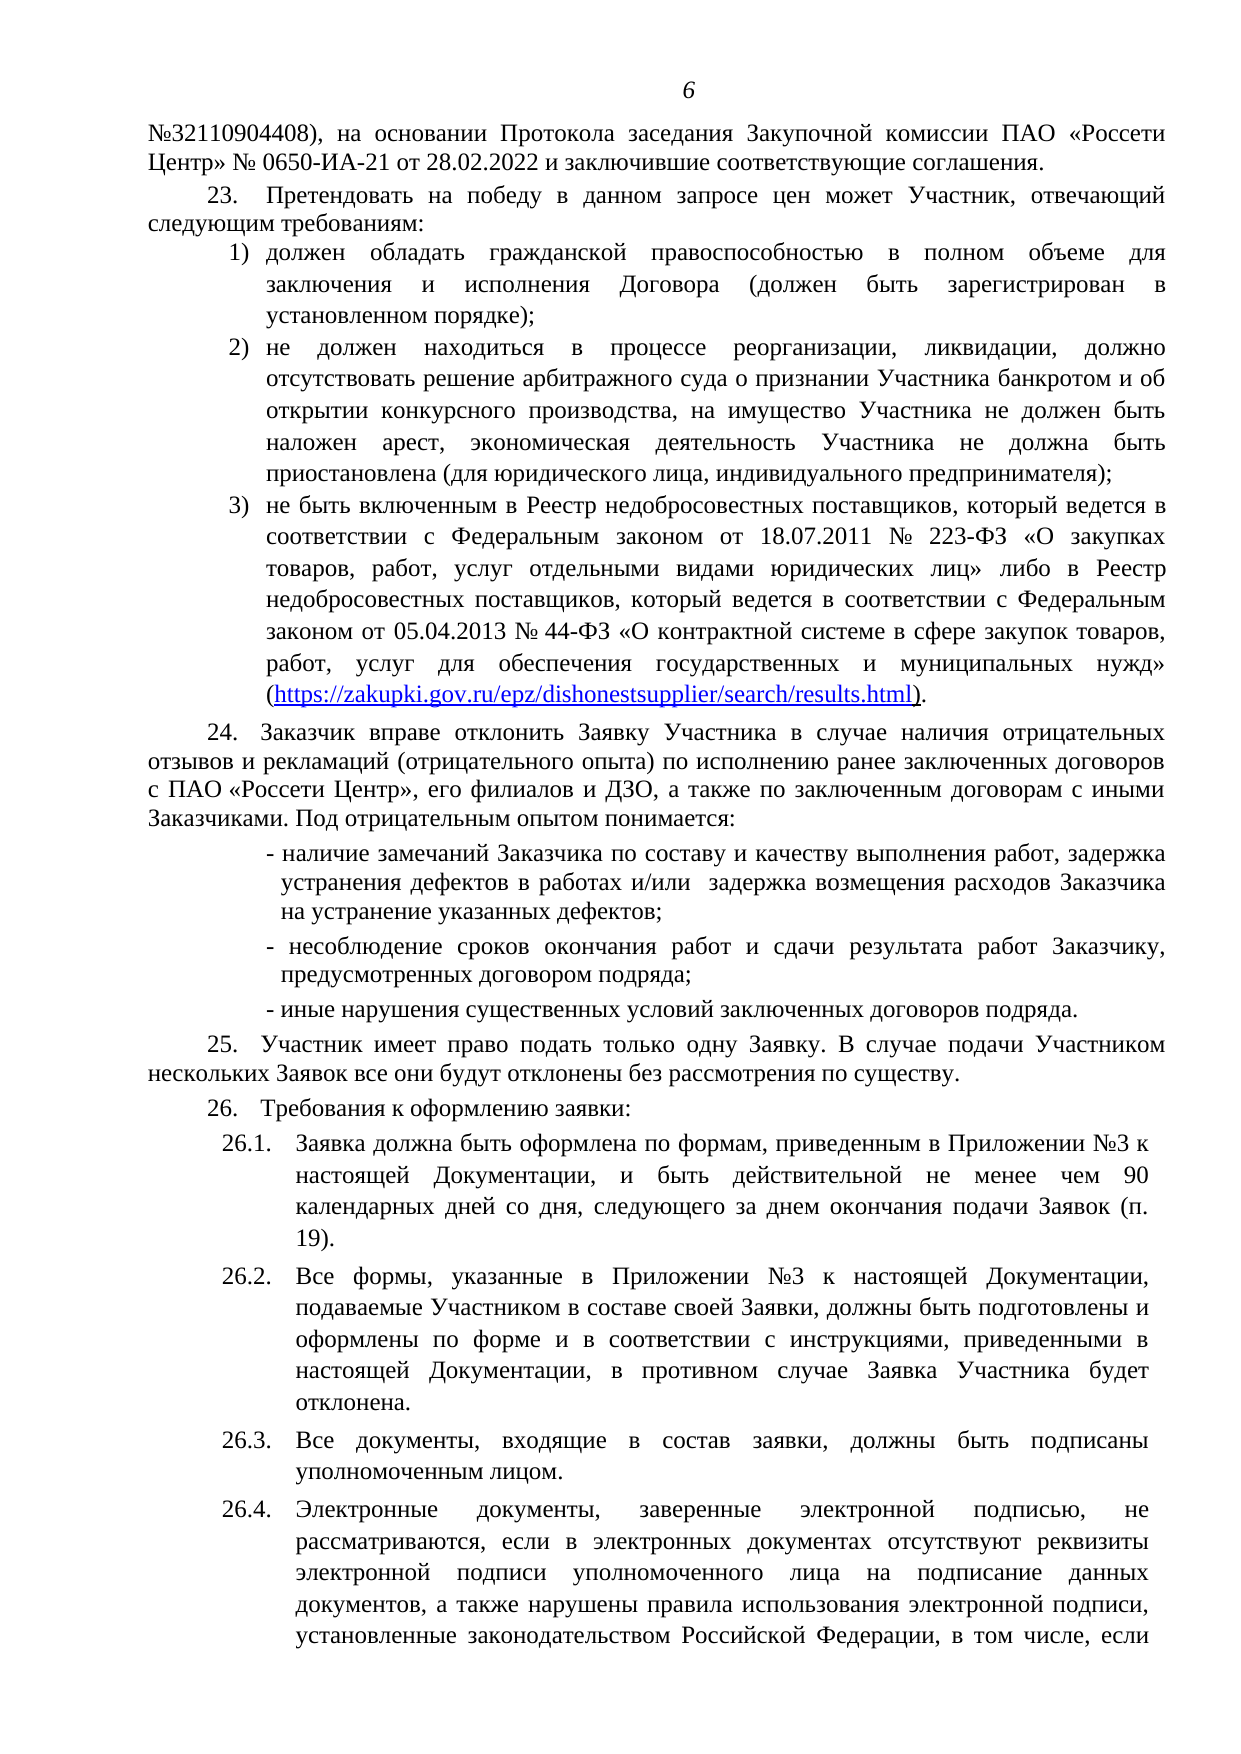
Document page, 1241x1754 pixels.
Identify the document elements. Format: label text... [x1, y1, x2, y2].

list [222, 1494, 1150, 1649]
text - иные нарушения существенных условий заключенных договоров подряда. [266, 994, 1166, 1023]
list не должен находиться в процессе реорганизации, ликвидации, должно отсутствовать решение арбитражного суда о признании Участника банкротом и об открытии конкурсного производства, на имущество Участника не должен быть наложен арест, экономическая деятельность Участника не должна быть приостановлена (для юридического лица, индивидуального предпринимателя); [228, 332, 1166, 487]
list Претендовать на победу в данном запросе цен может Участник, отвечающий следующим требованиям: [148, 180, 1166, 237]
list Все формы, указанные в Приложении №3 к настоящей Документации, подаваемые Участником в составе своей Заявки, должны быть подготовлены и оформлены по форме и в соответствии с инструкциями, приведенными в настоящей Документации, в противном случае Заявка Участника будет отклонена. [222, 1261, 1150, 1416]
text - наличие замечаний Заказчика по составу и качеству выполнения работ, задержка устранения дефектов в работах и/или задержка возмещения расходов Заказчика на устранение указанных дефектов; [266, 838, 1166, 924]
list Участник имеет право подать только одну Заявку. В случае подачи Участником нескольких Заявок все они будут отклонены без рассмотрения по существу. [148, 1029, 1166, 1087]
list должен обладать гражданской правоспособностью в полном объеме для заключения и исполнения Договора (должен быть зарегистрирован в установленном порядке); [228, 237, 1166, 329]
text - несоблюдение сроков окончания работ и сдачи результата работ Заказчику, предусмотренных договором подряда; [266, 931, 1166, 988]
list Заявка должна быть оформлена по формам, приведенным в Приложении №3 к настоящей Документации, и быть действительной не менее чем 90 календарных дней со дня, следующего за днем окончания подачи Заявок (п. 19). [222, 1128, 1150, 1252]
list Требования к оформлению заявки: [148, 1093, 1166, 1122]
list Все документы, входящие в состав заявки, должны быть подписаны уполномоченным лицом. [222, 1425, 1150, 1485]
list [148, 118, 1166, 176]
list Заказчик вправе отклонить Заявку Участника в случае наличия отрицательных отзывов и рекламаций (отрицательного опыта) по исполнению ранее заключенных договоров с ПАО «Россети Центр», его филиалов и ДЗО, а также по заключенным договорам с иными Заказчиками. Под отрицательным опытом понимается: [148, 717, 1166, 832]
list не быть включенным в Реестр недобросовестных поставщиков, который ведется в соответствии с Федеральным законом от 18.07.2011 № 223-ФЗ «О закупках товаров, работ, услуг отдельными видами юридических лиц» либо в Реестр недобросовестных поставщиков, который ведется в соответствии с Федеральным законом от 05.04.2013 № 44-ФЗ «О контрактной системе в сфере закупок товаров, работ, услуг для обеспечения государственных и муниципальных нужд» (https://zakupki.gov.ru/epz/dishonestsupplier/search/results.html). [228, 490, 1166, 708]
